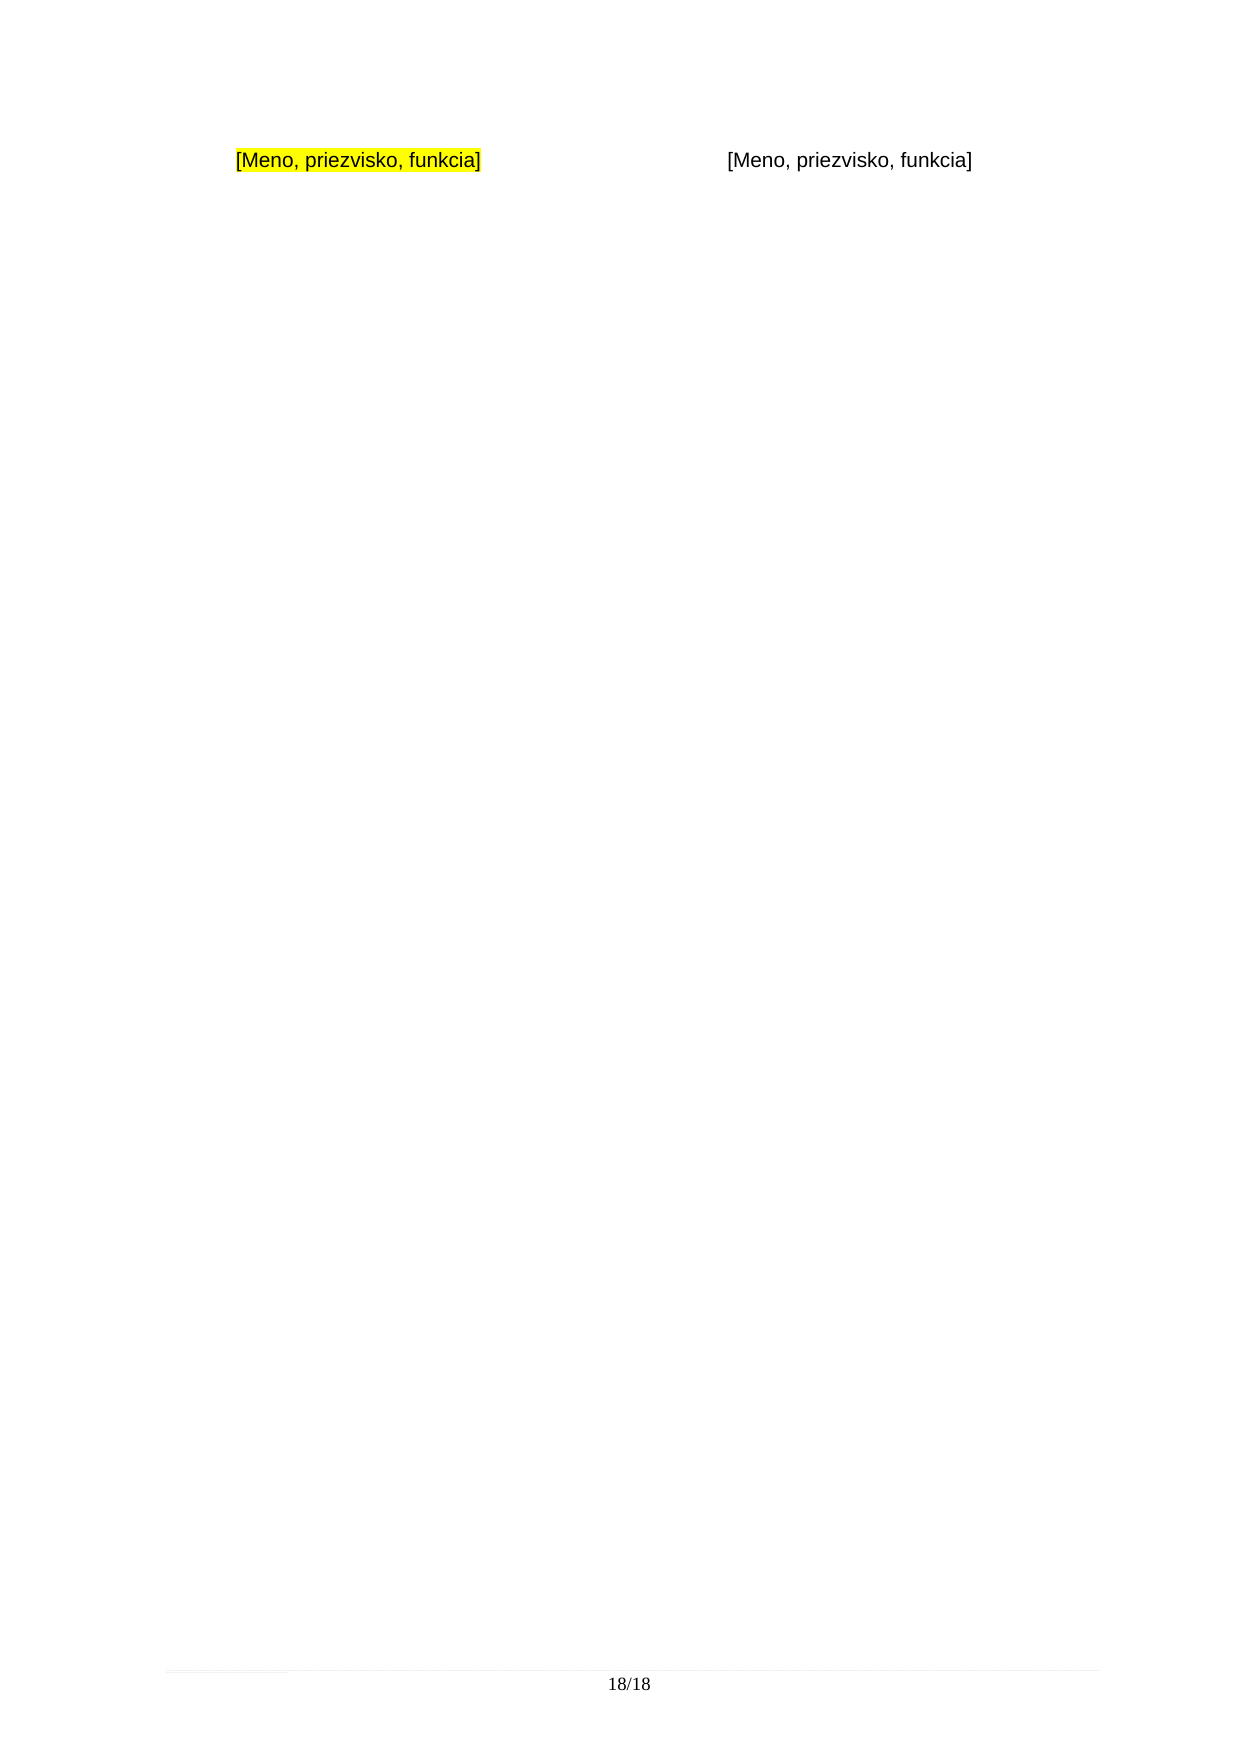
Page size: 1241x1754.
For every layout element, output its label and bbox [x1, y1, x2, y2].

table_cell [657, 148, 1093, 176]
table_cell [165, 148, 657, 176]
